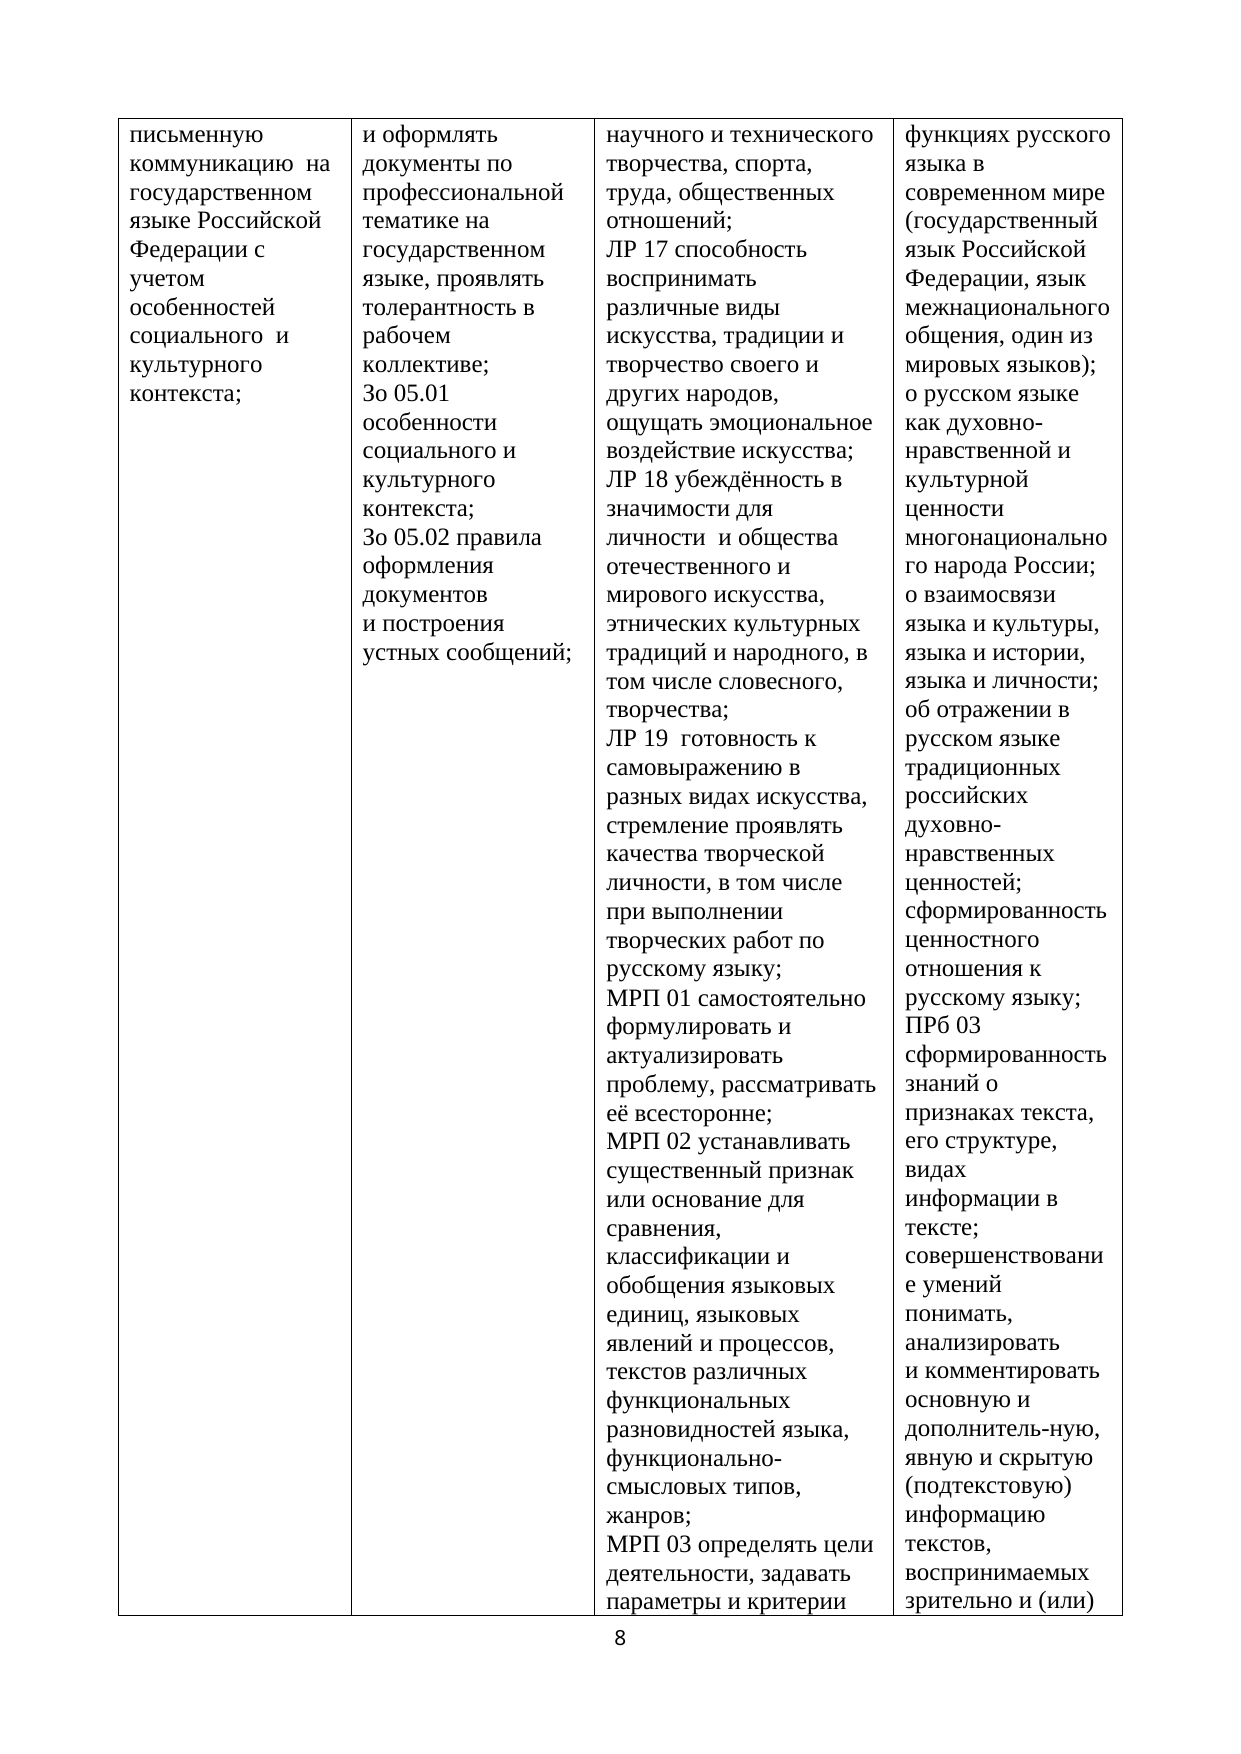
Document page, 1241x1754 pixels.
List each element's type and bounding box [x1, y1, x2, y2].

table_cell [894, 119, 1122, 1615]
table_cell [119, 119, 351, 1615]
table_cell [352, 119, 594, 1615]
table_cell [595, 119, 893, 1615]
